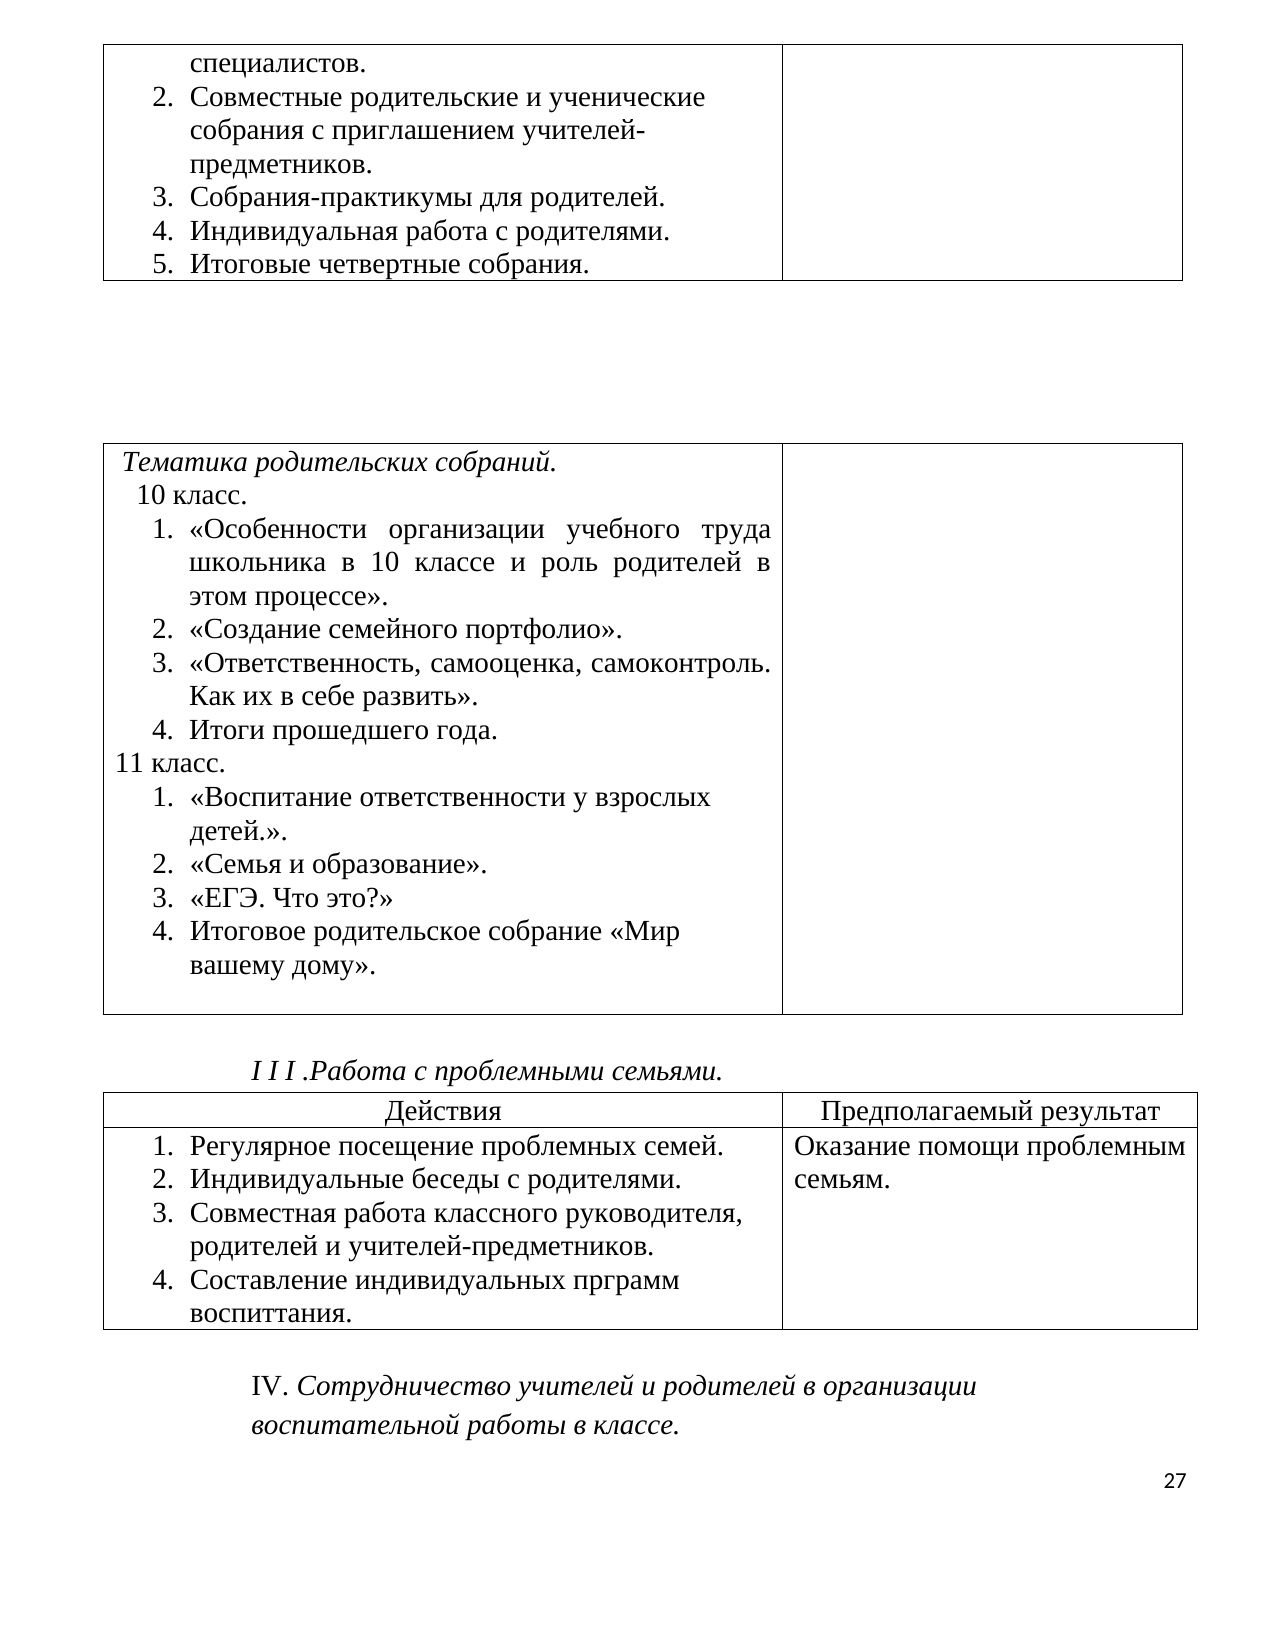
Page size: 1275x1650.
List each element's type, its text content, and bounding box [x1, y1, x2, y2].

list I I I .Работа с проблемными семьями. [192, 1053, 1187, 1087]
table_cell Оказание помощи проблемным семьям. [783, 1128, 1197, 1329]
table_header Действия [104, 1093, 782, 1127]
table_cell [104, 45, 782, 280]
table_header Тематика родительских собраний. 10 класс. «Особенности организации учебного труда школьника в 10 классе и роль родителей в этом процессе». «Создание семейного портфолио». «Ответственность, самооценка, самоконтроль. Как их в себе развить». Итоги прошедшего года. 11 класс. «Воспитание ответственности у взрослых детей.». «Семья и образование». «ЕГЭ. Что это?» Итоговое родительское собрание «Мир вашему дому». [104, 444, 782, 1014]
table_header Предполагаемый результат [783, 1093, 1197, 1127]
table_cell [783, 45, 1182, 280]
table_header [783, 444, 1182, 1014]
list IV. Сотрудничество учителей и родителей в организации воспитательной работы в классе. [251, 1368, 1187, 1441]
table_cell Регулярное посещение проблемных семей. Индивидуальные беседы с родителями. Совместная работа классного руководителя, родителей и учителей-предметников. Составление индивидуальных прграмм воспиттания. [104, 1128, 782, 1329]
